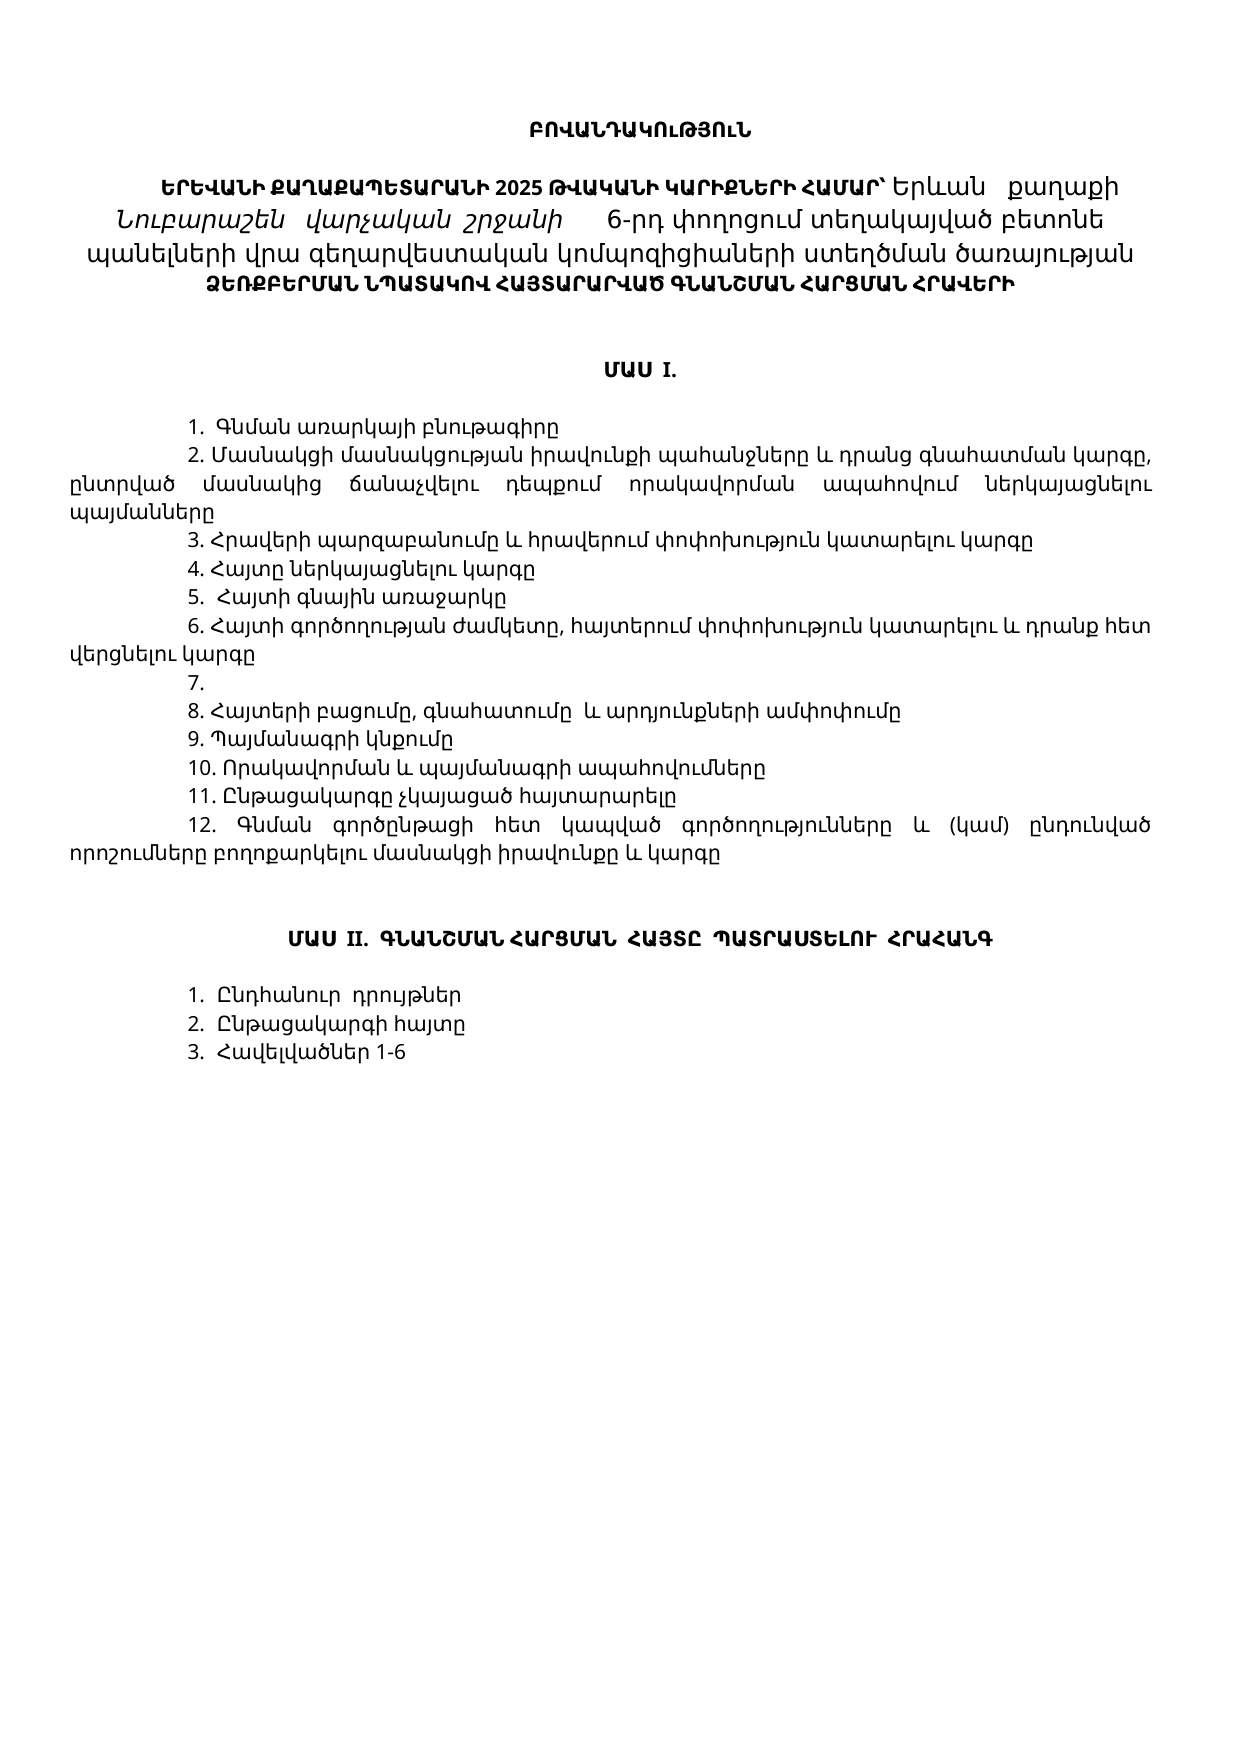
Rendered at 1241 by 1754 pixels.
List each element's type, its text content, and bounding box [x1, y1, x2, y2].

text 3. Հրավերի պարզաբանումը և հրավերում փոփոխություն կատարելու կարգը [69, 526, 1152, 554]
text 5. Հայտի գնային առաջարկը [69, 582, 1152, 611]
text 3. Հավելվածներ 1-6 [69, 1037, 1152, 1066]
text 10. Որակավորման և պայմանագրի ապահովումները [69, 753, 1152, 781]
text 4. Հայտը ներկայացնելու կարգը [69, 554, 1152, 582]
text 8. Հայտերի բացումը, գնահատումը և արդյունքների ամփոփումը [69, 696, 1152, 724]
text ՄԱՍ I. [69, 355, 1152, 383]
text 11. Ընթացակարգը չկայացած հայտարարելը [69, 781, 1152, 810]
text 9. Պայմանագրի կնքումը [69, 724, 1152, 753]
text 7. [69, 668, 1152, 696]
text 6. Հայտի գործողության ժամկետը, հայտերում փոփոխություն կատարելու և դրանք հետ վերցնելու կարգը [69, 611, 1152, 668]
text 1. Ընդհանուր դրույթներ [69, 981, 1152, 1009]
text ՄԱՍ II. ԳՆԱՆՇՄԱՆ ՀԱՐՑՄԱՆ ՀԱՅՏԸ ՊԱՏՐԱՍՏԵԼՈՒ ՀՐԱՀԱՆԳ [69, 924, 1152, 952]
text 1. Գնման առարկայի բնութագիրը [69, 412, 1152, 440]
text 2. Ընթացակարգի հայտը [69, 1009, 1152, 1037]
text 12. Գնման գործընթացի հետ կապված գործողությունները և (կամ) ընդունված որոշումները բողոքարկելու մասնակցի իրավունքը և կարգը [69, 810, 1152, 867]
text 2. Մասնակցի մասնակցության իրավունքի պահանջները և դրանց գնահատման կարգը, ընտրված մասնակից ճանաչվելու դեպքում որակավորման ապահովում ներկայացնելու պայմանները [69, 440, 1152, 526]
text ԵՐԵՎԱՆԻ ՔԱՂԱՔԱՊԵՏԱՐԱՆԻ 2025 ԹՎԱԿԱՆԻ ԿԱՐԻՔՆԵՐԻ ՀԱՄԱՐ՝ Երևան քաղաքի Նուբարաշեն վարչական շրջանի 6-րդ փողոցում տեղակայված բետոնե պանելների վրա գեղարվեստական կոմպոզիցիաների ստեղծման ծառայության ՁԵՌՔԲԵՐՄԱՆ ՆՊԱՏԱԿՈՎ ՀԱՅՏԱՐԱՐՎԱԾ ԳՆԱՆՇՄԱՆ ՀԱՐՑՄԱՆ ՀՐԱՎԵՐԻ [69, 172, 1152, 298]
text ԲՈՎԱՆԴԱԿՈւԹՅՈւՆ [69, 115, 1152, 144]
